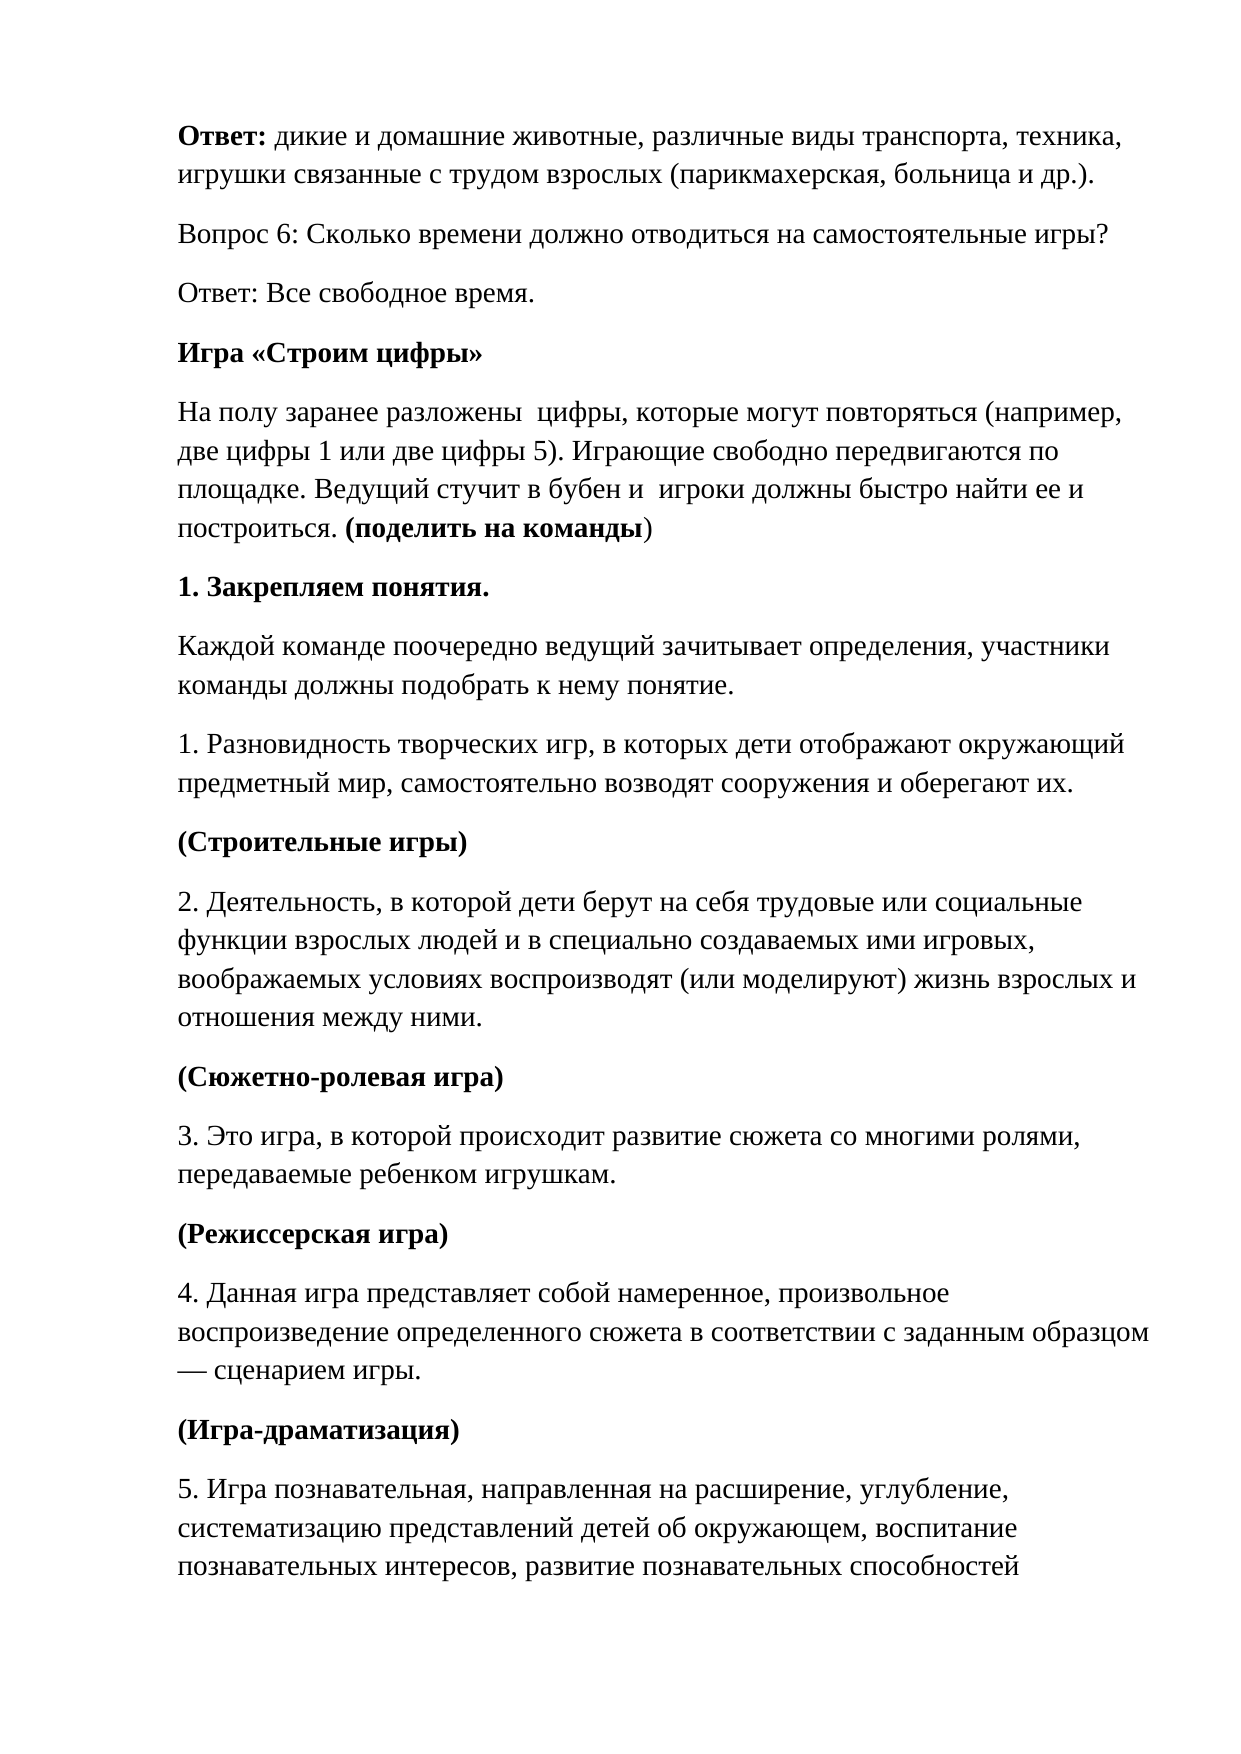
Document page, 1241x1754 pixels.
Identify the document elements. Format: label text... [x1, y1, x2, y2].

text 3. Это игра, в которой происходит развитие сюжета со многими ролями, передаваемые ребенком игрушкам. [177, 1118, 1152, 1190]
text 1. Закрепляем понятия. [177, 569, 1152, 603]
text (Игра-драматизация) [177, 1412, 1152, 1445]
text Вопрос 6: Сколько времени должно отводиться на самостоятельные игры? [177, 216, 1152, 249]
text (Режиссерская игра) [177, 1216, 1152, 1249]
text 1. Разновидность творческих игр, в которых дети отображают окружающий предметный мир, самостоятельно возводят сооружения и оберегают их. [177, 726, 1152, 798]
text Ответ: Все свободное время. [177, 275, 1152, 309]
text (Сюжетно-ролевая игра) [177, 1059, 1152, 1092]
text Игра «Строим цифры» [177, 335, 1152, 368]
text Ответ: дикие и домашние животные, различные виды транспорта, техника, игрушки связанные с трудом взрослых (парикмахерская, больница и др.). [177, 118, 1152, 190]
text Каждой команде поочередно ведущий зачитывает определения, участники команды должны подобрать к нему понятие. [177, 628, 1152, 701]
text 4. Данная игра представляет собой намеренное, произвольное воспроизведение определенного сюжета в соответствии с заданным образцом — сценарием игры. [177, 1275, 1152, 1386]
text 2. Деятельность, в которой дети берут на себя трудовые или социальные функции взрослых людей и в специально создаваемых ими игровых, воображаемых условиях воспроизводят (или моделируют) жизнь взрослых и отношения между ними. [177, 884, 1152, 1033]
text На полу заранее разложены цифры, которые могут повторяться (например, две цифры 1 или две цифры 5). Играющие свободно передвигаются по площадке. Ведущий стучит в бубен и игроки должны быстро найти ее и построиться. (поделить на команды) [177, 394, 1152, 543]
text (Строительные игры) [177, 824, 1152, 858]
text 5. Игра познавательная, направленная на расширение, углубление, систематизацию представлений детей об окружающем, воспитание познавательных интересов, развитие познавательных способностей [177, 1471, 1152, 1582]
